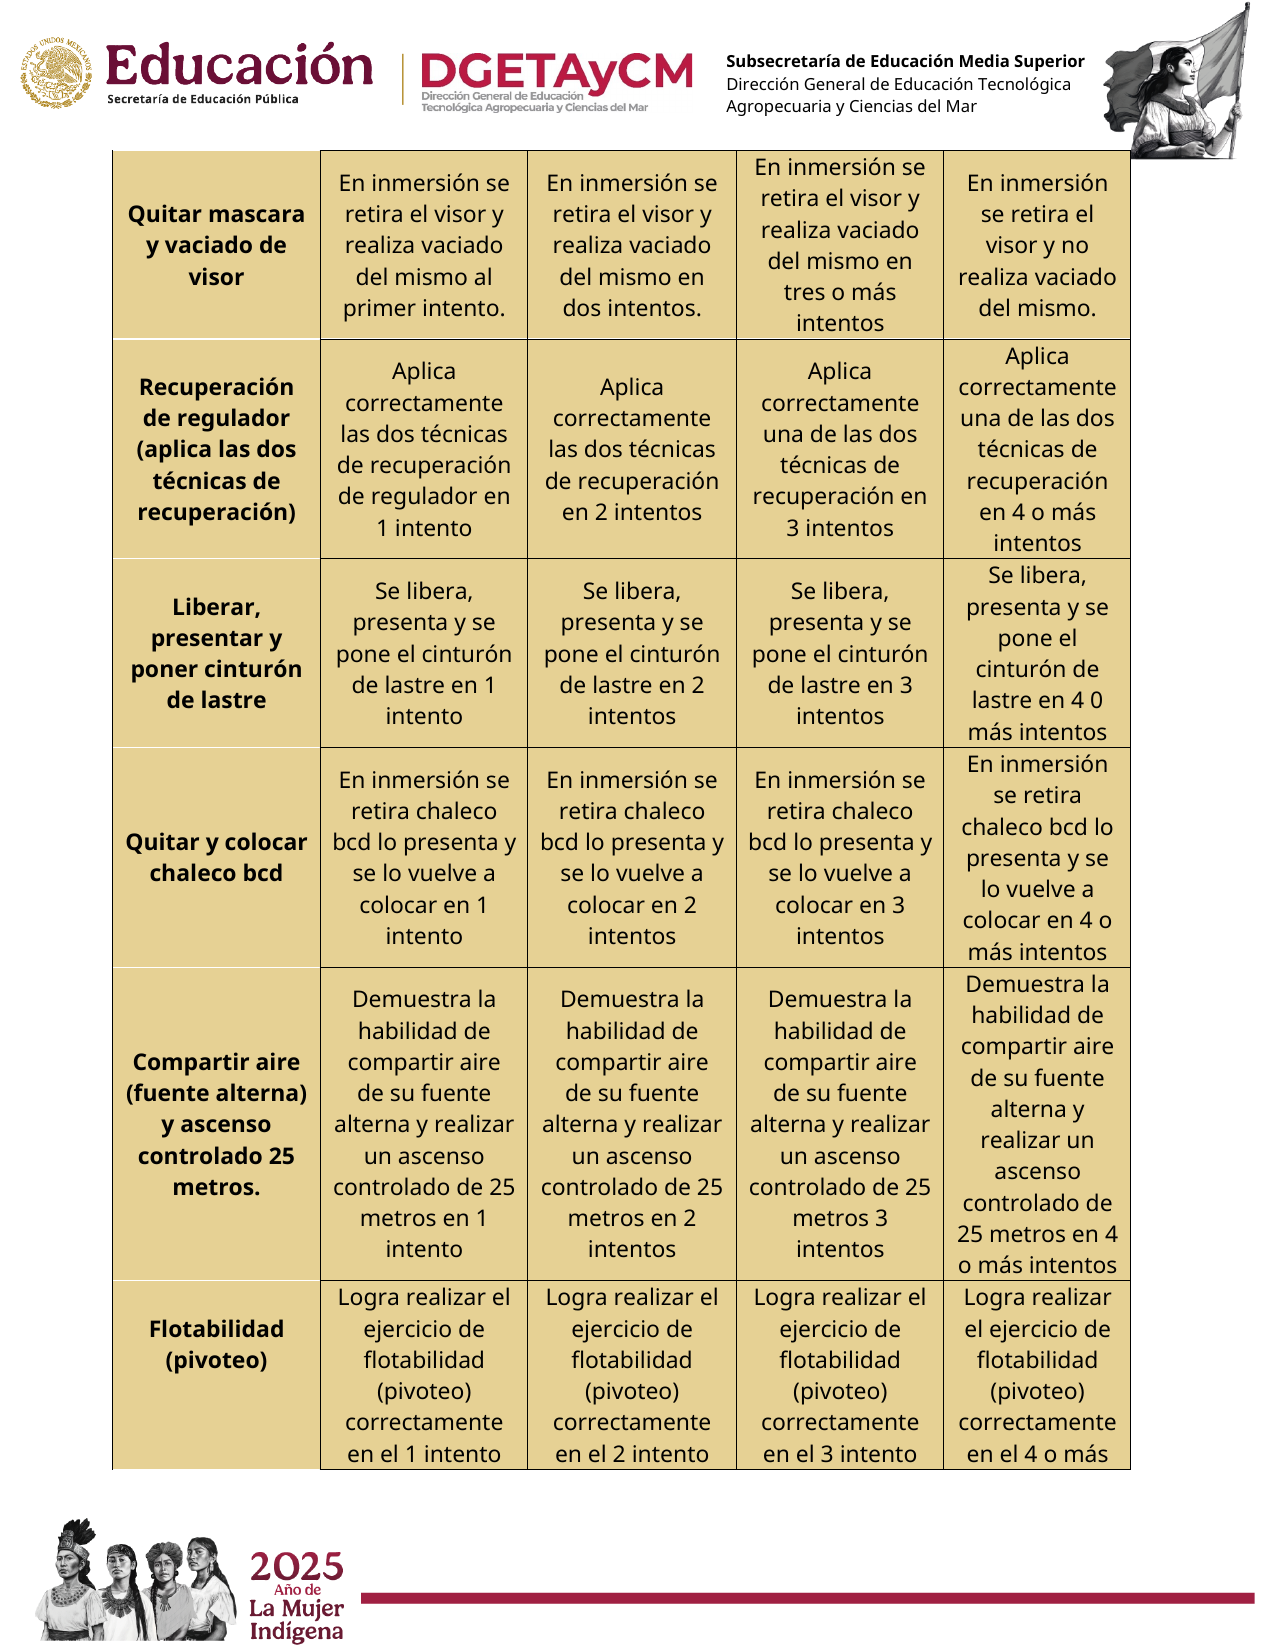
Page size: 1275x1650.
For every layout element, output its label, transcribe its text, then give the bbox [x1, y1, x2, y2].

table_cell Liberar, presentar y poner cinturón de lastre [113, 559, 320, 747]
table_cell Se libera, presenta y se pone el cinturón de lastre en 3 intentos [737, 559, 943, 747]
table_cell En inmersión se retira el visor y realiza vaciado del mismo en dos intentos. [528, 151, 736, 338]
table_cell Quitar y colocar chaleco bcd [113, 748, 320, 967]
table_cell Recuperación de regulador (aplica las dos técnicas de recuperación) [113, 340, 320, 558]
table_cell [944, 1281, 1130, 1469]
table_cell Quitar mascara y vaciado de visor [113, 151, 320, 338]
table_cell Se libera, presenta y se pone el cinturón de lastre en 4 0 más intentos [944, 559, 1130, 747]
table_cell En inmersión se retira el visor y realiza vaciado del mismo al primer intento. [321, 151, 527, 338]
table_cell Compartir aire (fuente alterna) y ascenso controlado 25 metros. [113, 968, 320, 1280]
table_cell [737, 1281, 943, 1469]
table_cell En inmersión se retira chaleco bcd lo presenta y se lo vuelve a colocar en 2 intentos [528, 748, 736, 967]
table_cell En inmersión se retira chaleco bcd lo presenta y se lo vuelve a colocar en 4 o más intentos [944, 748, 1130, 967]
table_cell Se libera, presenta y se pone el cinturón de lastre en 2 intentos [528, 559, 736, 747]
table_cell Se libera, presenta y se pone el cinturón de lastre en 1 intento [321, 559, 527, 747]
table_cell Demuestra la habilidad de compartir aire de su fuente alterna y realizar un ascenso controlado de 25 metros en 1 intento [321, 968, 527, 1280]
table_cell Aplica correctamente las dos técnicas de recuperación en 2 intentos [528, 340, 736, 558]
table_cell En inmersión se retira chaleco bcd lo presenta y se lo vuelve a colocar en 3 intentos [737, 748, 943, 967]
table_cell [321, 1281, 527, 1469]
picture [0, 0, 1275, 1650]
table_cell Demuestra la habilidad de compartir aire de su fuente alterna y realizar un ascenso controlado de 25 metros en 2 intentos [528, 968, 736, 1280]
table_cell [528, 1281, 736, 1469]
table_cell Demuestra la habilidad de compartir aire de su fuente alterna y realizar un ascenso controlado de 25 metros en 4 o más intentos [944, 968, 1130, 1280]
table_cell Demuestra la habilidad de compartir aire de su fuente alterna y realizar un ascenso controlado de 25 metros 3 intentos [737, 968, 943, 1280]
table_cell Aplica correctamente las dos técnicas de recuperación de regulador en 1 intento [321, 340, 527, 558]
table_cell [113, 1281, 320, 1469]
table_cell Aplica correctamente una de las dos técnicas de recuperación en 3 intentos [737, 340, 943, 558]
table_cell En inmersión se retira chaleco bcd lo presenta y se lo vuelve a colocar en 1 intento [321, 748, 527, 967]
table_cell En inmersión se retira el visor y realiza vaciado del mismo en tres o más intentos [737, 151, 943, 338]
table_cell Aplica correctamente una de las dos técnicas de recuperación en 4 o más intentos [944, 340, 1130, 558]
table_cell En inmersión se retira el visor y no realiza vaciado del mismo. [944, 151, 1130, 338]
